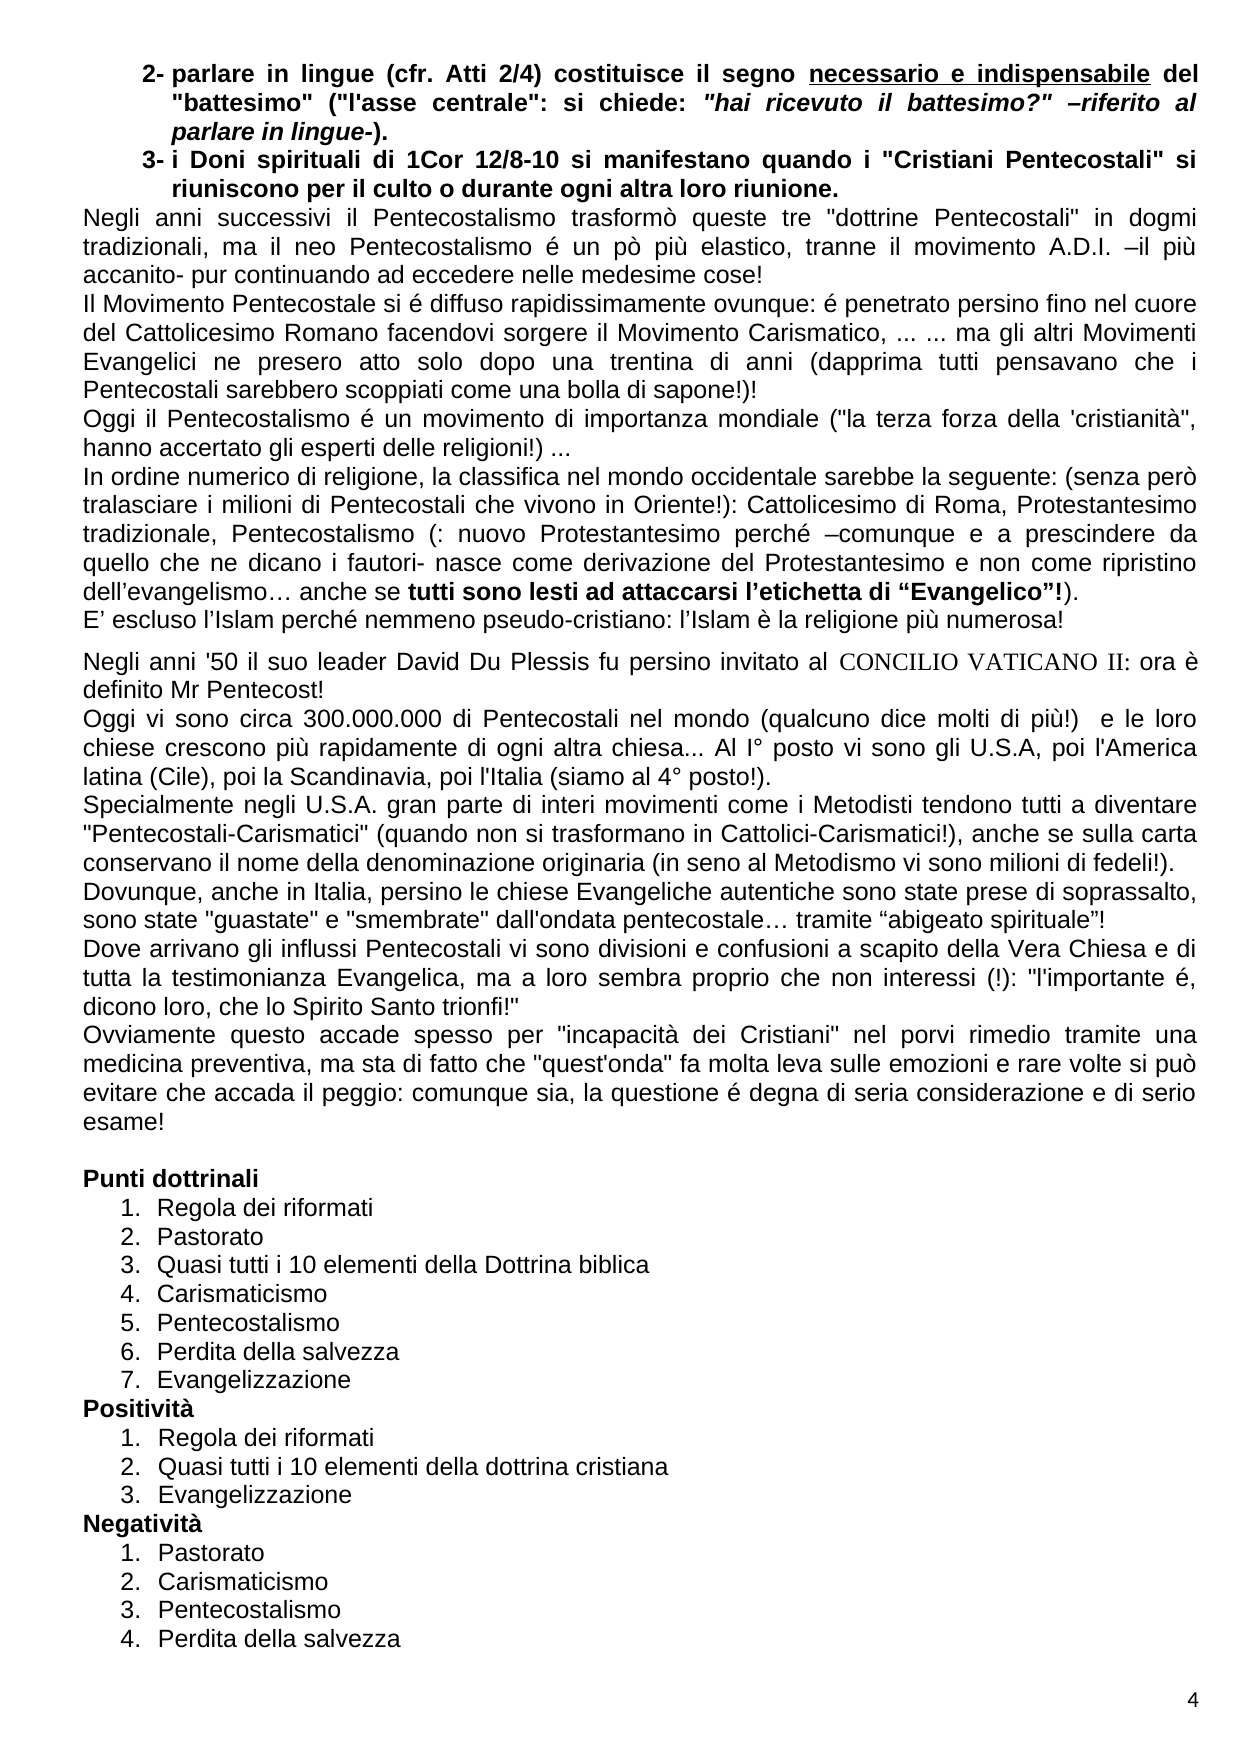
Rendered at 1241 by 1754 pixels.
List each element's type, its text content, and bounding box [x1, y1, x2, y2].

list Pastorato [120, 1538, 1199, 1567]
text Dove arrivano gli influssi Pentecostali vi sono divisioni e confusioni a scapito della Vera Chiesa e di tutta la testimonianza Evangelica, ma a loro sembra proprio che non interessi (!): "l'importante é, dicono loro, che lo Spirito Santo trionfi!" [83, 934, 1199, 1020]
list Quasi tutti i 10 elementi della dottrina cristiana [120, 1452, 1199, 1480]
list Quasi tutti i 10 elementi della Dottrina biblica [120, 1250, 1199, 1279]
text Negli anni '50 il suo leader David Du Plessis fu persino invitato al CONCILIO VATICANO II: ora è definito Mr Pentecost! [83, 647, 1199, 704]
text Ovviamente questo accade spesso per "incapacità dei Cristiani" nel porvi rimedio tramite una medicina preventiva, ma sta di fatto che "quest'onda" fa molta leva sulle emozioni e rare volte si può evitare che accada il peggio: comunque sia, la questione é degna di seria considerazione e di serio esame! [83, 1020, 1199, 1135]
list Regola dei riformati [120, 1193, 1199, 1222]
text Oggi il Pentecostalismo é un movimento di importanza mondiale ("la terza forza della 'cristianità", hanno accertato gli esperti delle religioni!) ... [83, 404, 1199, 462]
text Negatività [83, 1509, 1199, 1538]
list Evangelizzazione [120, 1365, 1199, 1394]
list Regola dei riformati [120, 1423, 1199, 1452]
text Negli anni successivi il Pentecostalismo trasformò queste tre "dottrine Pentecostali" in dogmi tradizionali, ma il neo Pentecostalismo é un pò più elastico, tranne il movimento A.D.I. –il più accanito- pur continuando ad eccedere nelle medesime cose! [83, 203, 1199, 289]
text 3- i Doni spirituali di 1Cor 12/8-10 si manifestano quando i "Cristiani Pentecostali" si riuniscono per il culto o durante ogni altra loro riunione. [142, 145, 1199, 203]
text Positività [83, 1394, 1199, 1423]
list Pastorato [120, 1222, 1199, 1250]
list Evangelizzazione [120, 1480, 1199, 1509]
text 2- parlare in lingue (cfr. Atti 2/4) costituisce il segno necessario e indispensabile del "battesimo" ("l'asse centrale": si chiede: "hai ricevuto il battesimo?" –riferito al parlare in lingue-). [142, 59, 1199, 145]
text Punti dottrinali [83, 1164, 1199, 1193]
text Dovunque, anche in Italia, persino le chiese Evangeliche autentiche sono state prese di soprassalto, sono state "guastate" e "smembrate" dall'ondata pentecostale… tramite “abigeato spirituale”! [83, 877, 1199, 934]
text Specialmente negli U.S.A. gran parte di interi movimenti come i Metodisti tendono tutti a diventare "Pentecostali-Carismatici" (quando non si trasformano in Cattolici-Carismatici!), anche se sulla carta conservano il nome della denominazione originaria (in seno al Metodismo vi sono milioni di fedeli!). [83, 790, 1199, 877]
list Pentecostalismo [120, 1595, 1199, 1624]
list Pentecostalismo [120, 1308, 1199, 1337]
list Perdita della salvezza [120, 1337, 1199, 1365]
list Carismaticismo [120, 1279, 1199, 1308]
text Oggi vi sono circa 300.000.000 di Pentecostali nel mondo (qualcuno dice molti di più!) e le loro chiese crescono più rapidamente di ogni altra chiesa... Al I° posto vi sono gli U.S.A, poi l'America latina (Cile), poi la Scandinavia, poi l'Italia (siamo al 4° posto!). [83, 704, 1199, 790]
list Perdita della salvezza [120, 1624, 1199, 1653]
list Carismaticismo [120, 1567, 1199, 1595]
text E’ escluso l’Islam perché nemmeno pseudo-cristiano: l’Islam è la religione più numerosa! [83, 605, 1199, 634]
text Il Movimento Pentecostale si é diffuso rapidissimamente ovunque: é penetrato persino fino nel cuore del Cattolicesimo Romano facendovi sorgere il Movimento Carismatico, ... ... ma gli altri Movimenti Evangelici ne presero atto solo dopo una trentina di anni (dapprima tutti pensavano che i Pentecostali sarebbero scoppiati come una bolla di sapone!)! [83, 289, 1199, 404]
text In ordine numerico di religione, la classifica nel mondo occidentale sarebbe la seguente: (senza però tralasciare i milioni di Pentecostali che vivono in Oriente!): Cattolicesimo di Roma, Protestantesimo tradizionale, Pentecostalismo (: nuovo Protestantesimo perché –comunque e a prescindere da quello che ne dicano i fautori- nasce come derivazione del Protestantesimo e non come ripristino dell’evangelismo… anche se tutti sono lesti ad attaccarsi l’etichetta di “Evangelico”!). [83, 462, 1199, 605]
